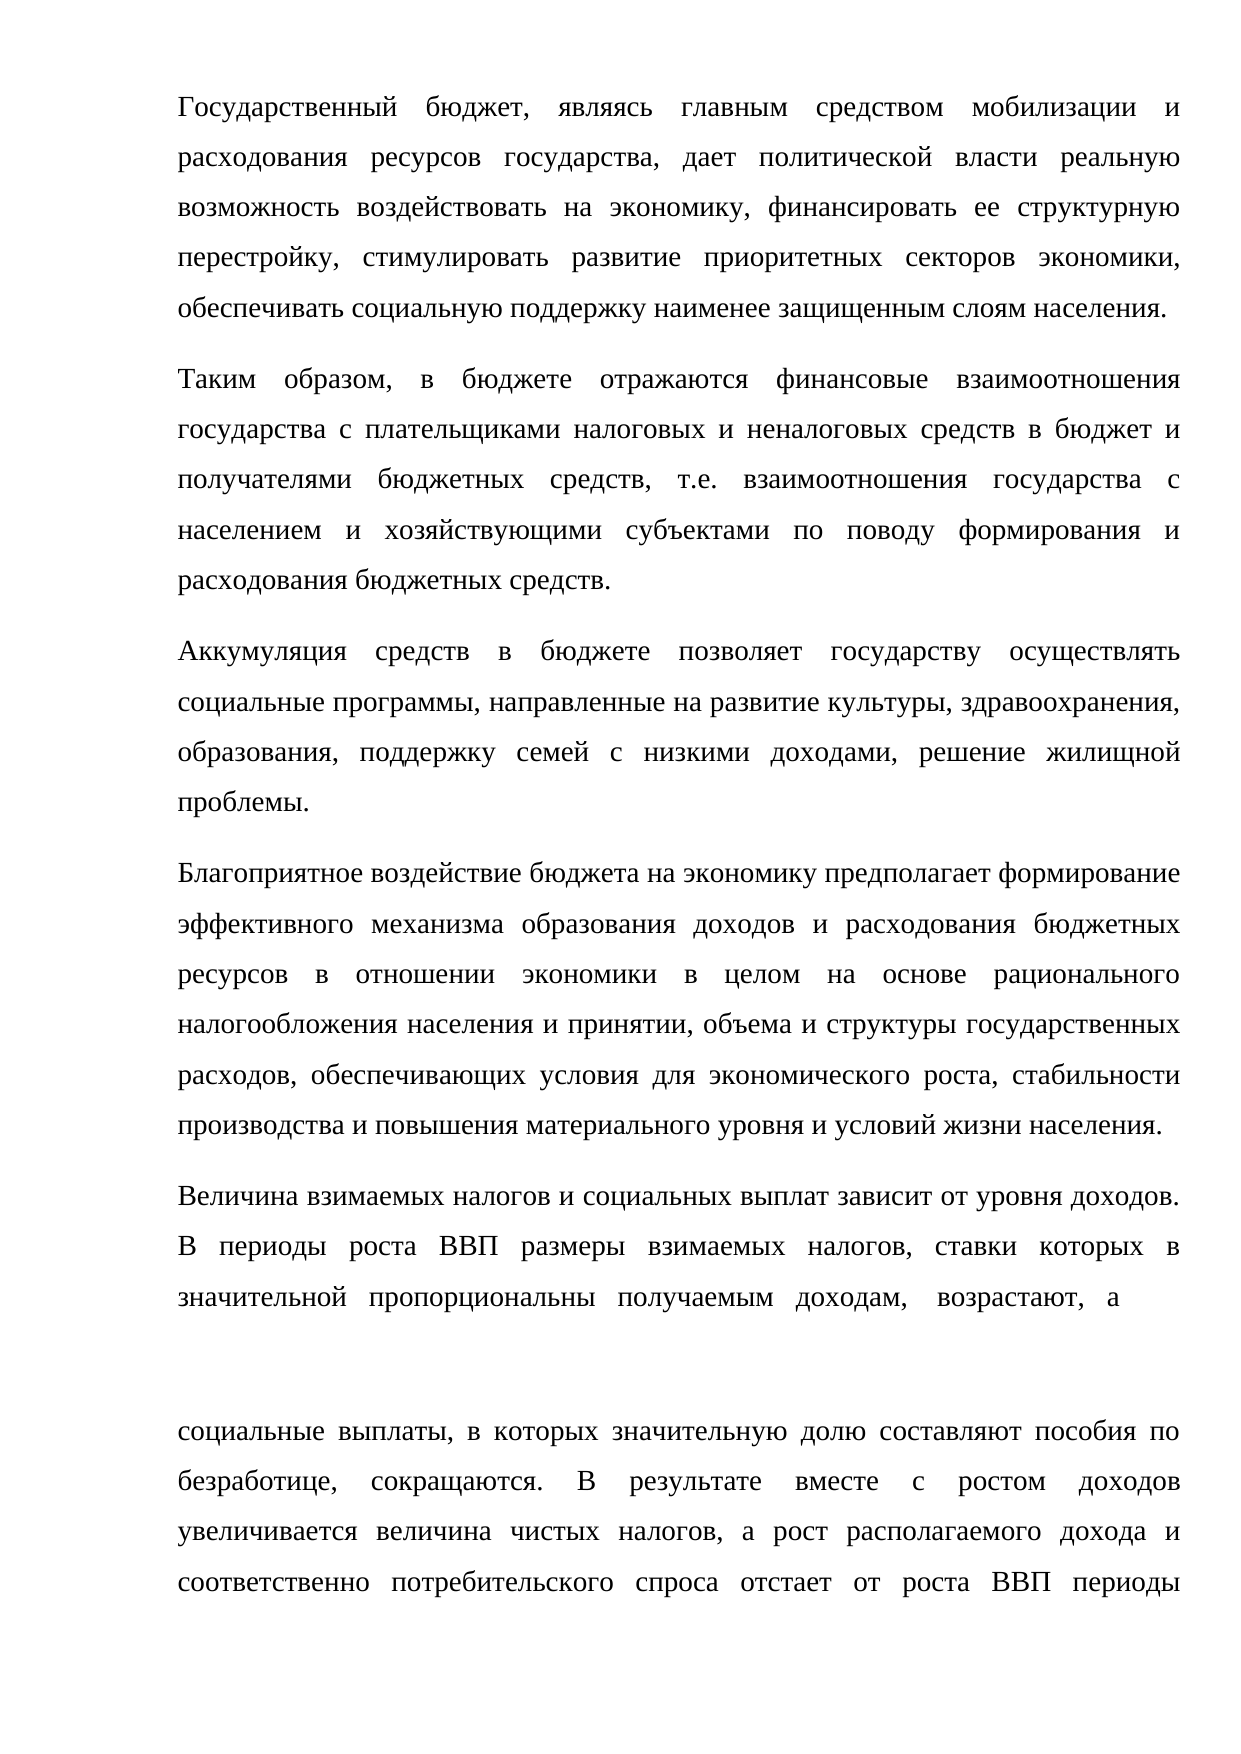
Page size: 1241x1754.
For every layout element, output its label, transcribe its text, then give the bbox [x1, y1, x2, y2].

text Величина взимаемых налогов и социальных выплат зависит от уровня доходов. В периоды роста ВВП размеры взимаемых налогов, ставки которых в значительной пропорциональны получаемым доходам, возрастают, а [177, 1178, 1181, 1312]
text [177, 1413, 1181, 1597]
text Таким образом, в бюджете отражаются финансовые взаимоотношения государства с плательщиками налоговых и неналоговых средств в бюджет и получателями бюджетных средств, т.е. взаимоотношения государства с населением и хозяйствующими субъектами по поводу формирования и расходования бюджетных средств. [177, 361, 1181, 596]
text Государственный бюджет, являясь главным средством мобилизации и расходования ресурсов государства, дает политической власти реальную возможность воздействовать на экономику, финансировать ее структурную перестройку, стимулировать развитие приоритетных секторов экономики, обеспечивать социальную поддержку наименее защищенным слоям населения. [177, 89, 1181, 323]
text Благоприятное воздействие бюджета на экономику предполагает формирование эффективного механизма образования доходов и расходования бюджетных ресурсов в отношении экономики в целом на основе рационального налогообложения населения и принятии, объема и структуры государственных расходов, обеспечивающих условия для экономического роста, стабильности производства и повышения материального уровня и условий жизни населения. [177, 856, 1181, 1141]
text Аккумуляция средств в бюджете позволяет государству осуществлять социальные программы, направленные на развитие культуры, здравоохранения, образования, поддержку семей с низкими доходами, решение жилищной проблемы. [177, 633, 1181, 818]
